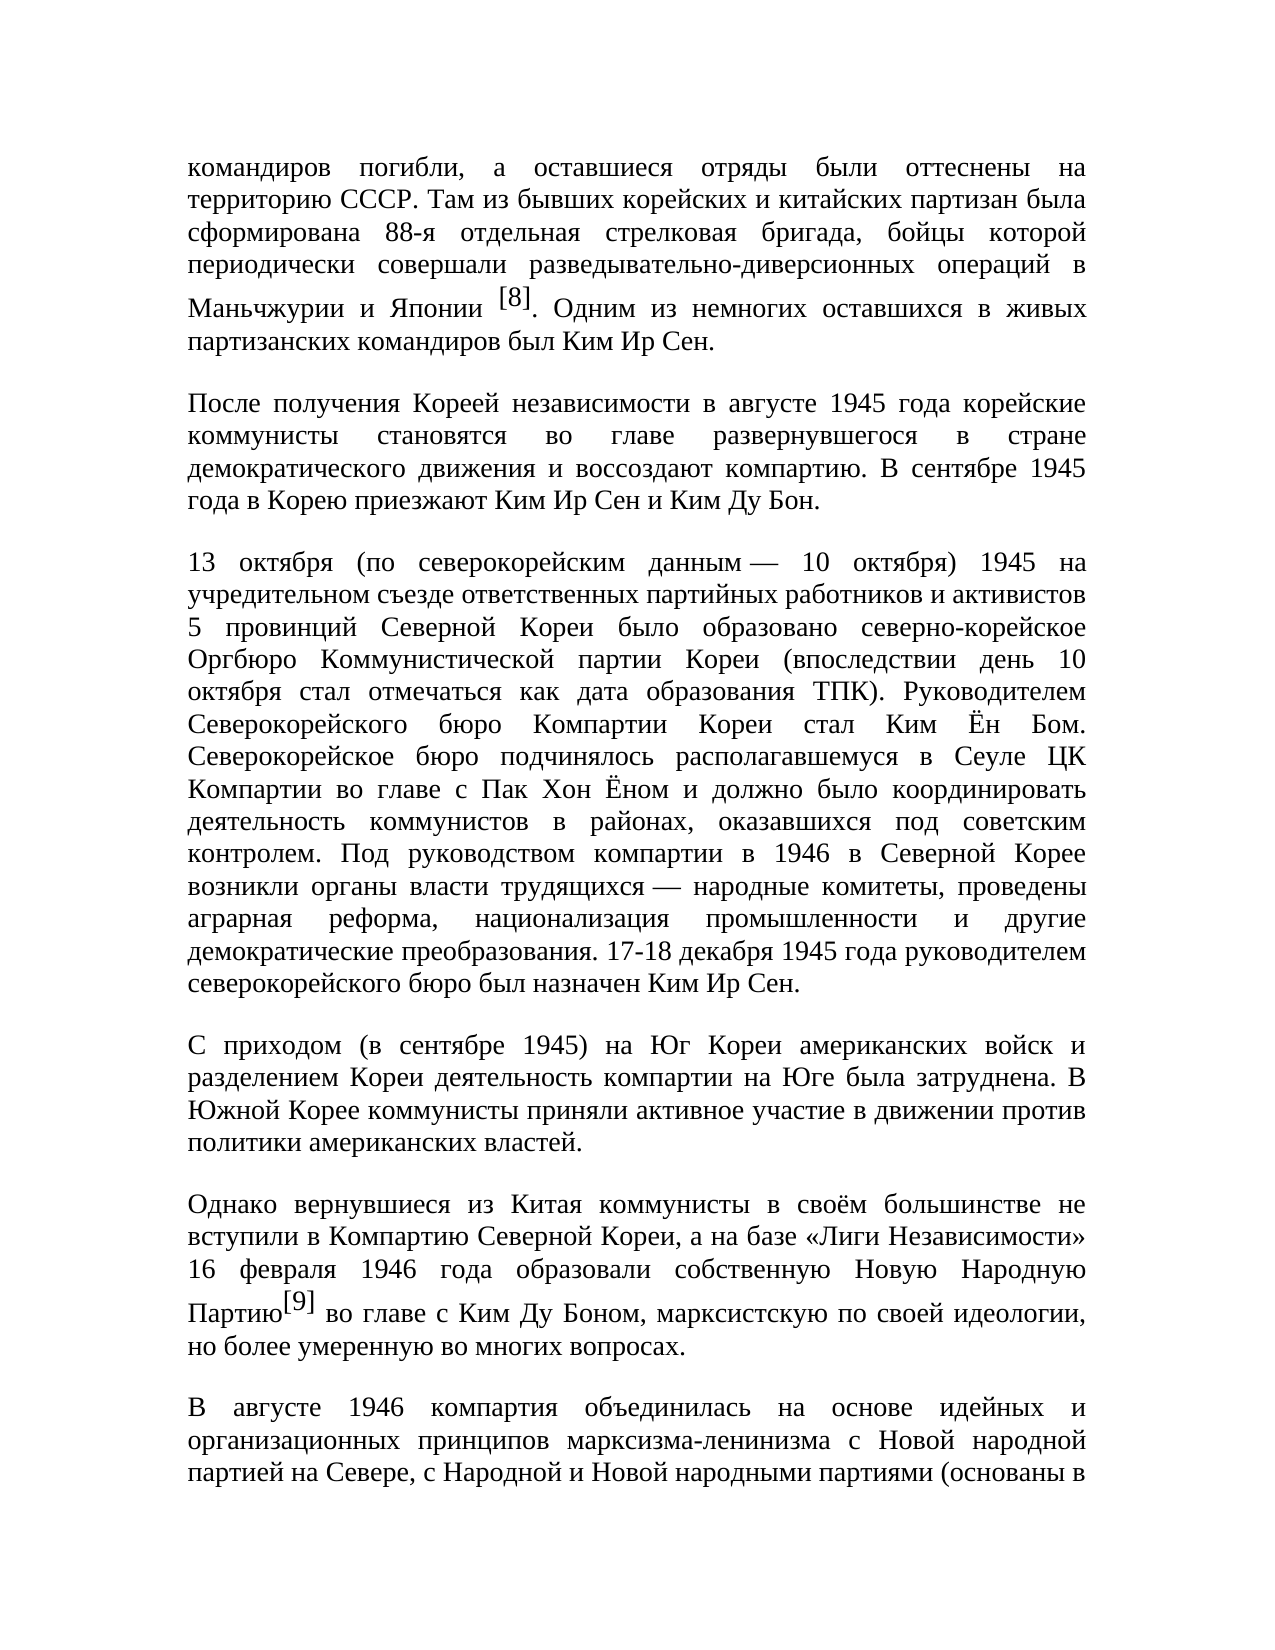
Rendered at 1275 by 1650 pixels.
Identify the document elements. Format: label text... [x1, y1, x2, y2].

text 13 октября (по северокорейским данным — 10 октября) 1945 на учредительном съезде ответственных партийных работников и активистов 5 провинций Северной Кореи было образовано северно-корейское Оргбюро Коммунистической партии Кореи (впоследствии день 10 октября стал отмечаться как дата образования ТПК). Руководителем Северокорейского бюро Компартии Кореи стал Ким Ён Бом. Северокорейское бюро подчинялось располагавшемуся в Сеуле ЦК Компартии во главе с Пак Хон Ёном и должно было координировать деятельность коммунистов в районах, оказавшихся под советским контролем. Под руководством компартии в 1946 в Северной Корее возникли органы власти трудящихся — народные комитеты, проведены аграрная реформа, национализация промышленности и другие демократические преобразования. 17-18 декабря 1945 года руководителем северокорейского бюро был назначен Ким Ир Сен. [187, 545, 1087, 998]
text После получения Кореей независимости в августе 1945 года корейские коммунисты становятся во главе развернувшегося в стране демократического движения и воссоздают компартию. В сентябре 1945 года в Корею приезжают Ким Ир Сен и Ким Ду Бон. [187, 386, 1087, 515]
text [187, 150, 1087, 356]
text Однако вернувшиеся из Китая коммунисты в своём большинстве не вступили в Компартию Северной Кореи, а на базе «Лиги Независимости» 16 февраля 1946 года образовали собственную Новую Народную Партию[9] во главе с Ким Ду Боном, марксистскую по своей идеологии, но более умеренную во многих вопросах. [187, 1187, 1087, 1361]
text С приходом (в сентябре 1945) на Юг Кореи американских войск и разделением Кореи деятельность компартии на Юге была затруднена. В Южной Корее коммунисты приняли активное участие в движении против политики американских властей. [187, 1028, 1087, 1157]
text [187, 1390, 1087, 1488]
